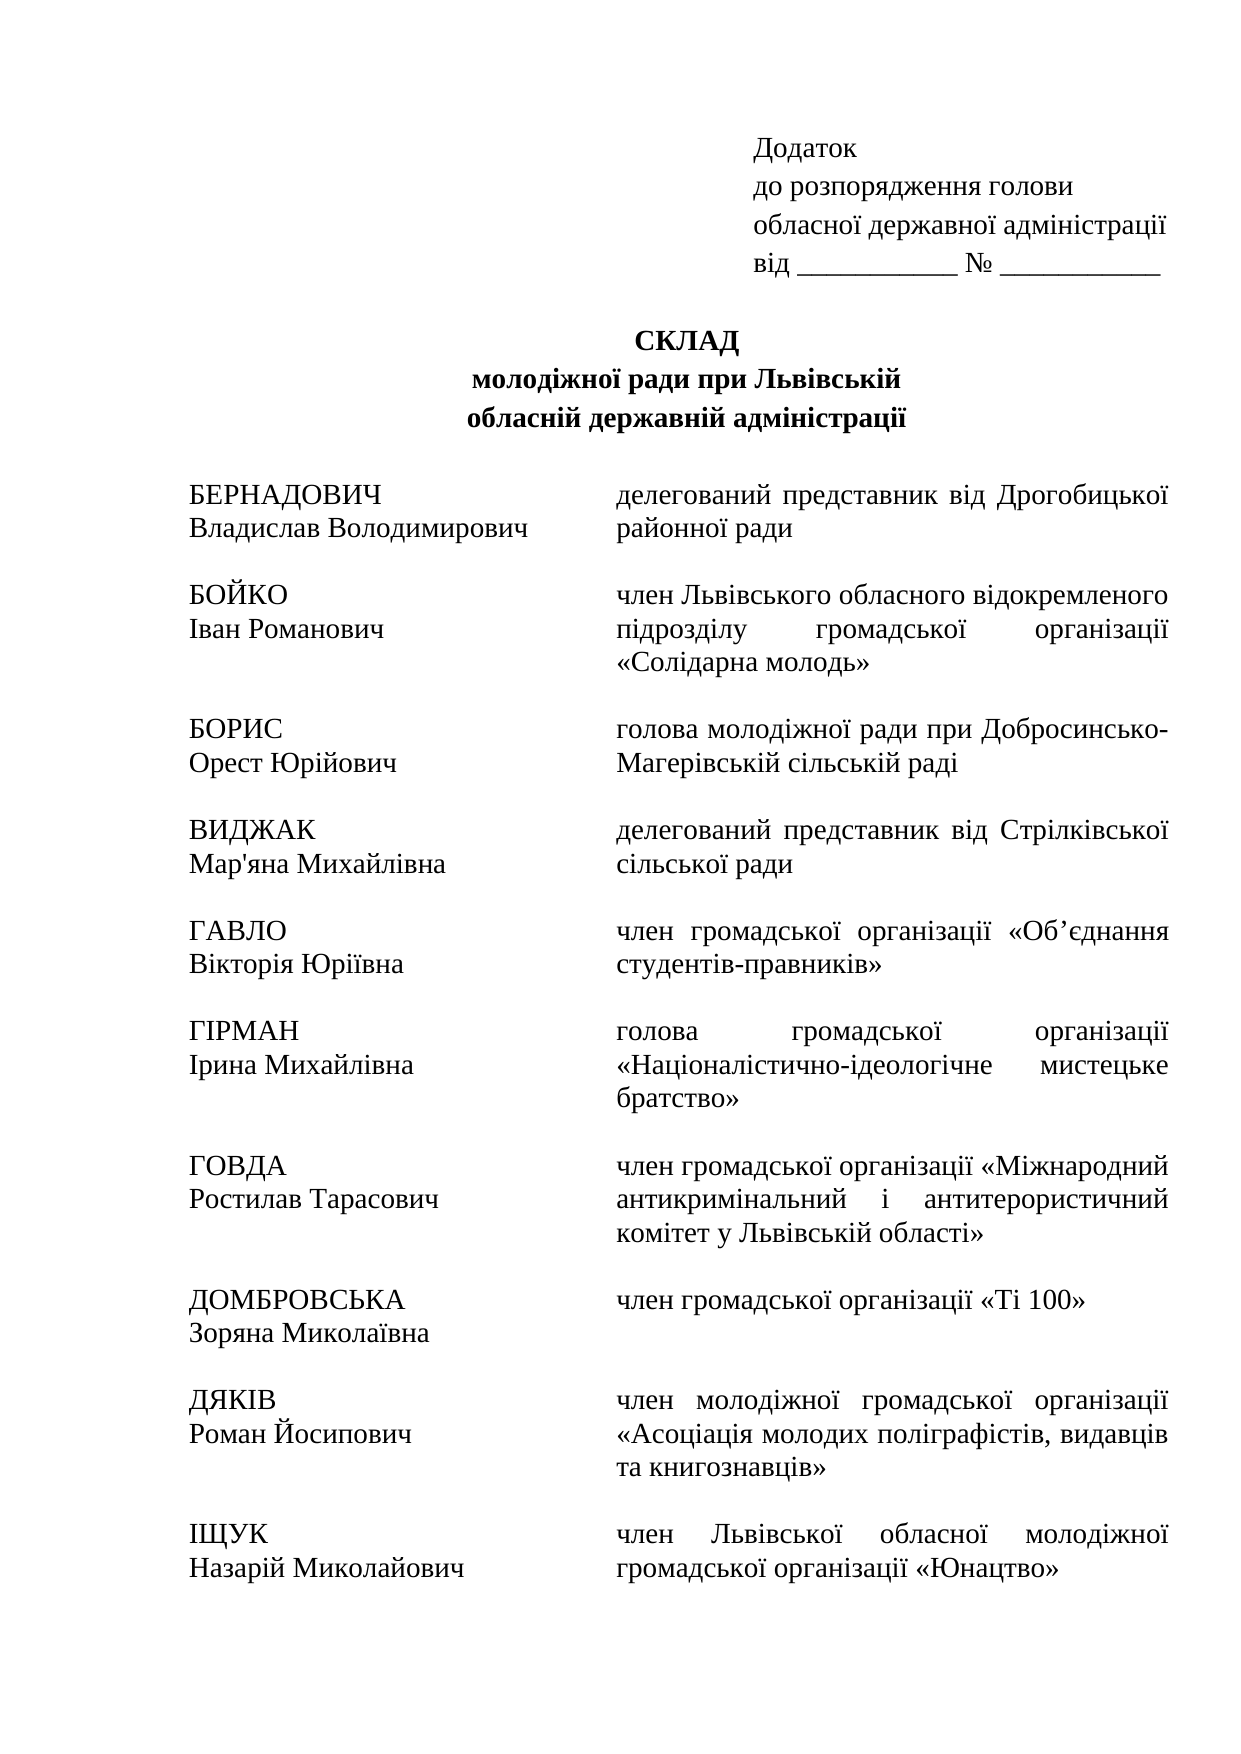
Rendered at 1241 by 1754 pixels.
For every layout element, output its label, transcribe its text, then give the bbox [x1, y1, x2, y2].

text обласної державної адміністрації [753, 207, 1181, 241]
table_cell ІЩУК Назарій Миколайович [177, 1517, 605, 1617]
table_cell БОЙКО Іван Романович [177, 578, 605, 712]
table_cell член громадської організації «Міжнародний антикримінальний і антитерористичний комітет у Львівській області» [605, 1148, 1180, 1282]
text Додаток [753, 130, 1181, 163]
table_cell ВИДЖАК Мар'яна Михайлівна [177, 812, 605, 913]
table_cell ГІРМАН Ірина Михайлівна [177, 1014, 605, 1148]
text до розпорядження голови [753, 168, 1181, 202]
table_cell член молодіжної громадської організації «Асоціація молодих поліграфістів, видавців та книгознавців» [605, 1383, 1180, 1517]
table_cell БОРИС Орест Юрійович [177, 712, 605, 812]
table_header БЕРНАДОВИЧ Владислав Володимирович [177, 477, 605, 577]
table_cell ГАВЛО Вікторія Юріївна [177, 913, 605, 1013]
table_cell ДОМБРОВСЬКА Зоряна Миколаївна [177, 1282, 605, 1382]
table_cell ГОВДА Ростилав Тарасович [177, 1148, 605, 1282]
table_cell делегований представник від Стрілківської сільської ради [605, 812, 1180, 913]
table_cell член Львівської обласної молодіжної громадської організації «Юнацтво» [605, 1517, 1180, 1617]
text обласній державній адміністрації [118, 400, 1181, 433]
table_header делегований представник від Дрогобицької районної ради [605, 477, 1180, 577]
text СКЛАД [118, 323, 1181, 356]
table_cell голова громадської організації «Націоналістично-ідеологічне мистецьке братство» [605, 1014, 1180, 1148]
table_cell ДЯКІВ Роман Йосипович [177, 1383, 605, 1517]
table_cell член громадської організації «Ті 100» [605, 1282, 1180, 1382]
table_cell член Львівського обласного відокремленого підрозділу громадської організації «Солідарна молодь» [605, 578, 1180, 712]
table_cell голова молодіжної ради при Добросинсько-Магерівській сільській раді [605, 712, 1180, 812]
text від ___________ № ___________ [753, 246, 1181, 279]
table_cell член громадської організації «Об’єднання студентів-правників» [605, 913, 1180, 1013]
text молодіжної ради при Львівській [118, 361, 1181, 395]
